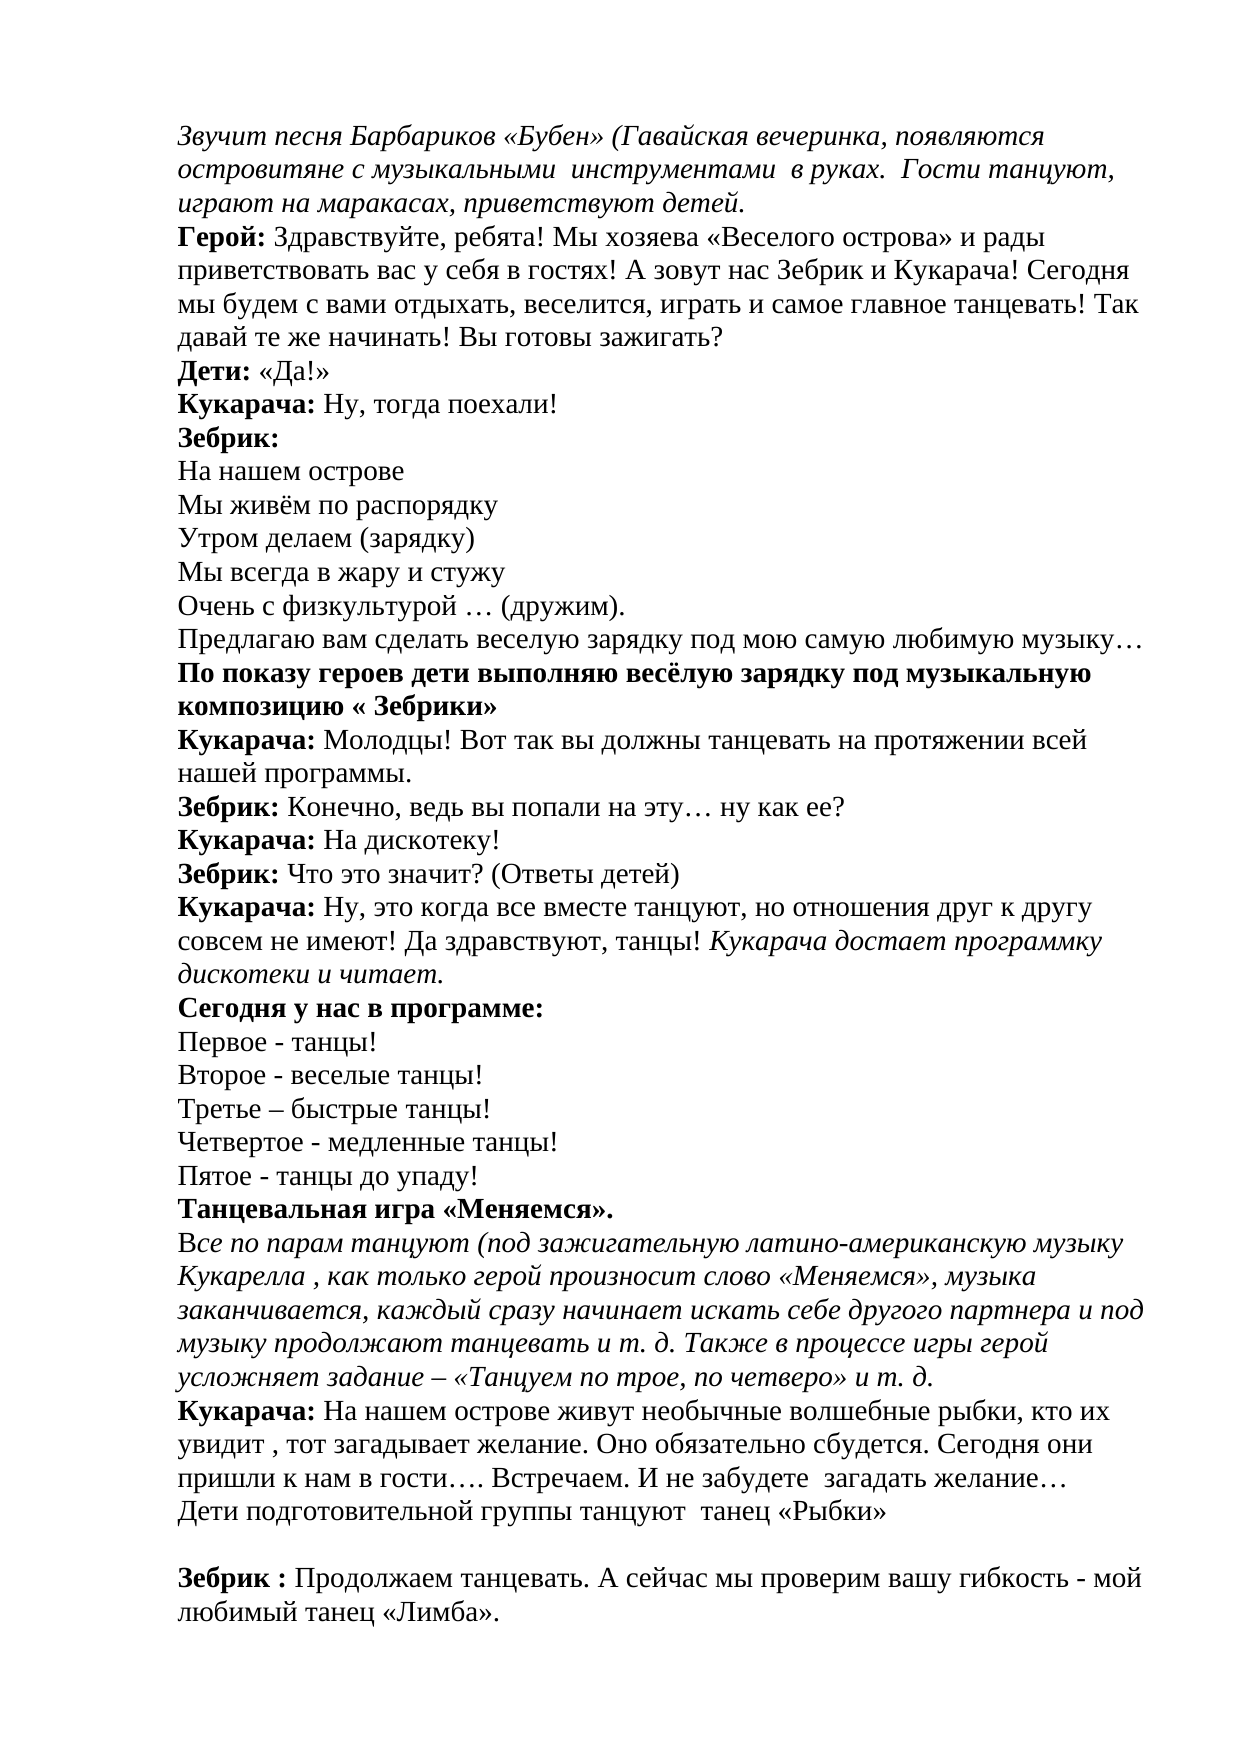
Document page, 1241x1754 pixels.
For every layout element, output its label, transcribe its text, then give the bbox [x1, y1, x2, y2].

text Дети подготовительной группы танцуют танец «Рыбки» [177, 1493, 1152, 1527]
text Четвертое - медленные танцы! [177, 1124, 1152, 1158]
text Сегодня у нас в программе: [177, 990, 1152, 1024]
text Дети: «Да!» [177, 353, 1152, 386]
text Второе - веселые танцы! [177, 1057, 1152, 1091]
text Звучит песня Барбариков «Бубен» (Гавайская вечеринка, появляются островитяне с музыкальными инструментами в руках. Гости танцуют, играют на маракасах, приветствуют детей. [177, 118, 1152, 219]
text Кукарача: На нашем острове живут необычные волшебные рыбки, кто их увидит , тот загадывает желание. Оно обязательно сбудется. Сегодня они пришли к нам в гости…. Встречаем. И не забудете загадать желание… [177, 1393, 1152, 1493]
text На нашем острове [177, 453, 1152, 487]
text Предлагаю вам сделать веселую зарядку под мою самую любимую музыку… [177, 621, 1152, 655]
text По показу героев дети выполняю весёлую зарядку под музыкальную композицию « Зебрики» [177, 655, 1152, 722]
text Первое - танцы! [177, 1024, 1152, 1057]
text Зебрик : Продолжаем танцевать. А сейчас мы проверим вашу гибкость - мой любимый танец «Лимба». [177, 1560, 1152, 1627]
text Кукарача: Ну, тогда поехали! [177, 386, 1152, 420]
text Зебрик: Что это значит? (Ответы детей) [177, 856, 1152, 889]
text Мы всегда в жару и стужу [177, 554, 1152, 588]
text Все по парам танцуют (под зажигательную латино-американскую музыку Кукарелла , как только герой произносит слово «Меняемся», музыка заканчивается, каждый сразу начинает искать себе другого партнера и под музыку продолжают танцевать и т. д. Также в процессе игры герой усложняет задание – «Танцуем по трое, по четверо» и т. д. [177, 1225, 1152, 1393]
text Третье – быстрые танцы! [177, 1091, 1152, 1124]
text Герой: Здравствуйте, ребята! Мы хозяева «Веселого острова» и рады приветствовать вас у себя в гостях! А зовут нас Зебрик и Кукарача! Сегодня мы будем с вами отдыхать, веселится, играть и самое главное танцевать! Так давай те же начинать! Вы готовы зажигать? [177, 219, 1152, 353]
text Утром делаем (зарядку) [177, 521, 1152, 554]
text Пятое - танцы до упаду! [177, 1158, 1152, 1191]
text Кукарача: Молодцы! Вот так вы должны танцевать на протяжении всей нашей программы. [177, 722, 1152, 789]
text Кукарача: Ну, это когда все вместе танцуют, но отношения друг к другу совсем не имеют! Да здравствуют, танцы! Кукарача достает программку дискотеки и читает. [177, 889, 1152, 990]
text Очень с физкультурой … (дружим). [177, 588, 1152, 621]
text Танцевальная игра «Меняемся». [177, 1191, 1152, 1225]
text Мы живём по распорядку [177, 487, 1152, 521]
text Зебрик: Конечно, ведь вы попали на эту… ну как ее? [177, 789, 1152, 822]
text Зебрик: [177, 420, 1152, 453]
text Кукарача: На дискотеку! [177, 822, 1152, 856]
